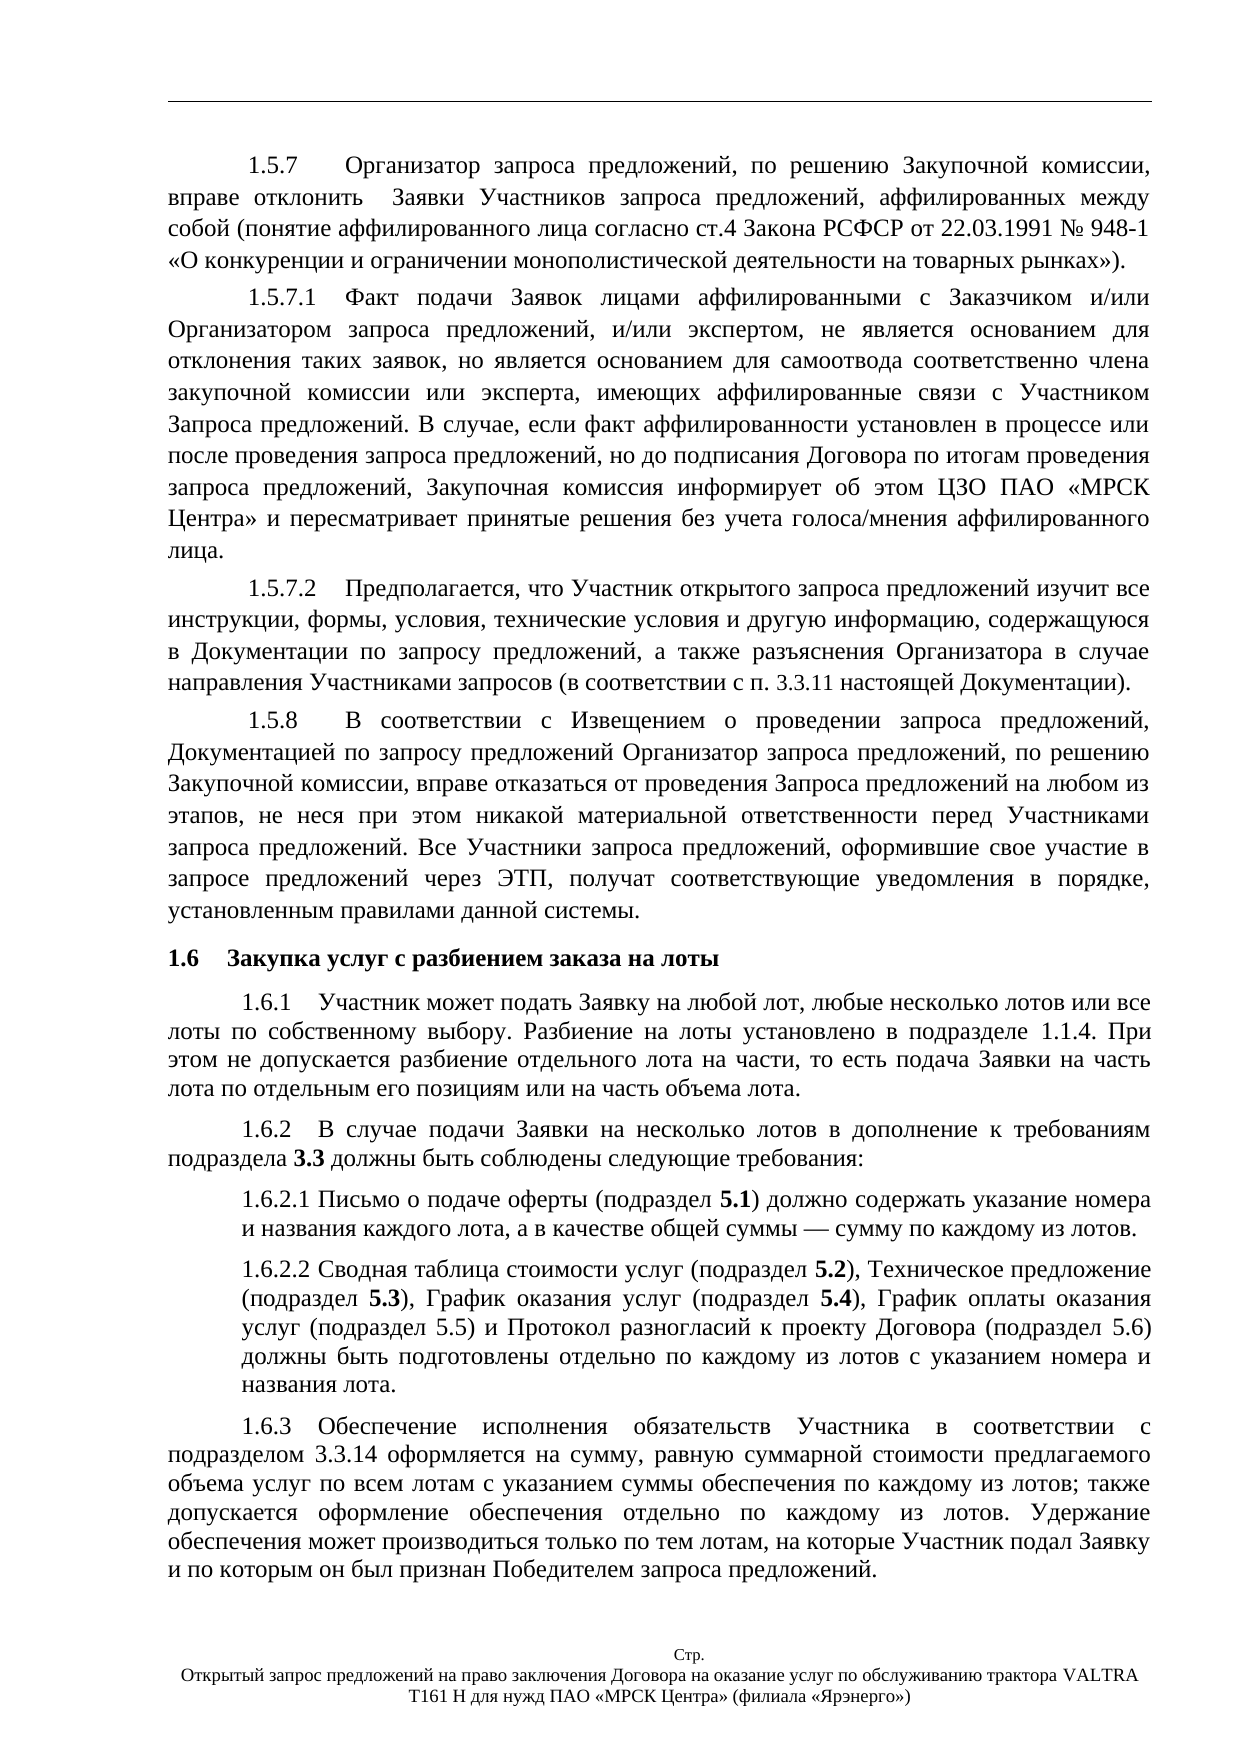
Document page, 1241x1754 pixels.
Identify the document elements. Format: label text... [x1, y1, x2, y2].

list В соответствии с Извещением о проведении запроса предложений, Документацией по запросу предложений Организатор запроса предложений, по решению Закупочной комиссии, вправе отказаться от проведения Запроса предложений на любом из этапов, не неся при этом никакой материальной ответственности перед Участниками запроса предложений. Все Участники запроса предложений, оформившие свое участие в запросе предложений через ЭТП, получат соответствующие уведомления в порядке, установленным правилами данной системы. [168, 705, 1150, 923]
subtitle Письмо о подаче оферты (подраздел 5.1) должно содержать указание номера и названия каждого лота, а в качестве общей суммы — сумму по каждому из лотов. [241, 1184, 1152, 1242]
list Факт подачи Заявок лицами аффилированными с Заказчиком и/или Организатором запроса предложений, и/или экспертом, не является основанием для отклонения таких заявок, но является основанием для самоотвода соответственно члена закупочной комиссии или эксперта, имеющих аффилированные связи с Участником Запроса предложений. В случае, если факт аффилированности установлен в процессе или после проведения запроса предложений, но до подписания Договора по итогам проведения запроса предложений, Закупочная комиссия информирует об этом ЦЗО ПАО «МРСК Центра» и пересматривает принятые решения без учета голоса/мнения аффилированного лица. [168, 282, 1150, 564]
list Организатор запроса предложений, по решению Закупочной комиссии, вправе отклонить Заявки Участников запроса предложений, аффилированных между собой (понятие аффилированного лица согласно ст.4 Закона РСФСР от 22.03.1991 № 948-1 «О конкуренции и ограничении монополистической деятельности на товарных рынках»). [168, 150, 1150, 273]
subtitle Сводная таблица стоимости услуг (подраздел 5.2), Техническое предложение (подраздел 5.3), График оказания услуг (подраздел 5.4), График оплаты оказания услуг (подраздел 5.5) и Протокол разногласий к проекту Договора (подраздел 5.6) должны быть подготовлены отдельно по каждому из лотов с указанием номера и названия лота. [241, 1254, 1152, 1398]
subtitle Обеспечение исполнения обязательств Участника в соответствии с подразделом 3.3.14 оформляется на сумму, равную суммарной стоимости предлагаемого объема услуг по всем лотам с указанием суммы обеспечения по каждому из лотов; также допускается оформление обеспечения отдельно по каждому из лотов. Удержание обеспечения может производиться только по тем лотам, на которые Участник подал Заявку и по которым он был признан Победителем запроса предложений. [168, 1411, 1152, 1583]
list Предполагается, что Участник открытого запроса предложений изучит все инструкции, формы, условия, технические условия и другую информацию, содержащуюся в Документации по запросу предложений, а также разъяснения Организатора в случае направления Участниками запросов (в соответствии с п. 3.3.11 настоящей Документации). [168, 573, 1150, 696]
subtitle В случае подачи Заявки на несколько лотов в дополнение к требованиям подраздела 3.3 должны быть соблюдены следующие требования: [168, 1114, 1152, 1172]
subtitle Участник может подать Заявку на любой лот, любые несколько лотов или все лоты по собственному выбору. Разбиение на лоты установлено в подразделе 1.1.4. При этом не допускается разбиение отдельного лота на части, то есть подача Заявки на часть лота по отдельным его позициям или на часть объема лота. [168, 987, 1152, 1102]
subtitle Закупка услуг с разбиением заказа на лоты [168, 943, 1152, 972]
